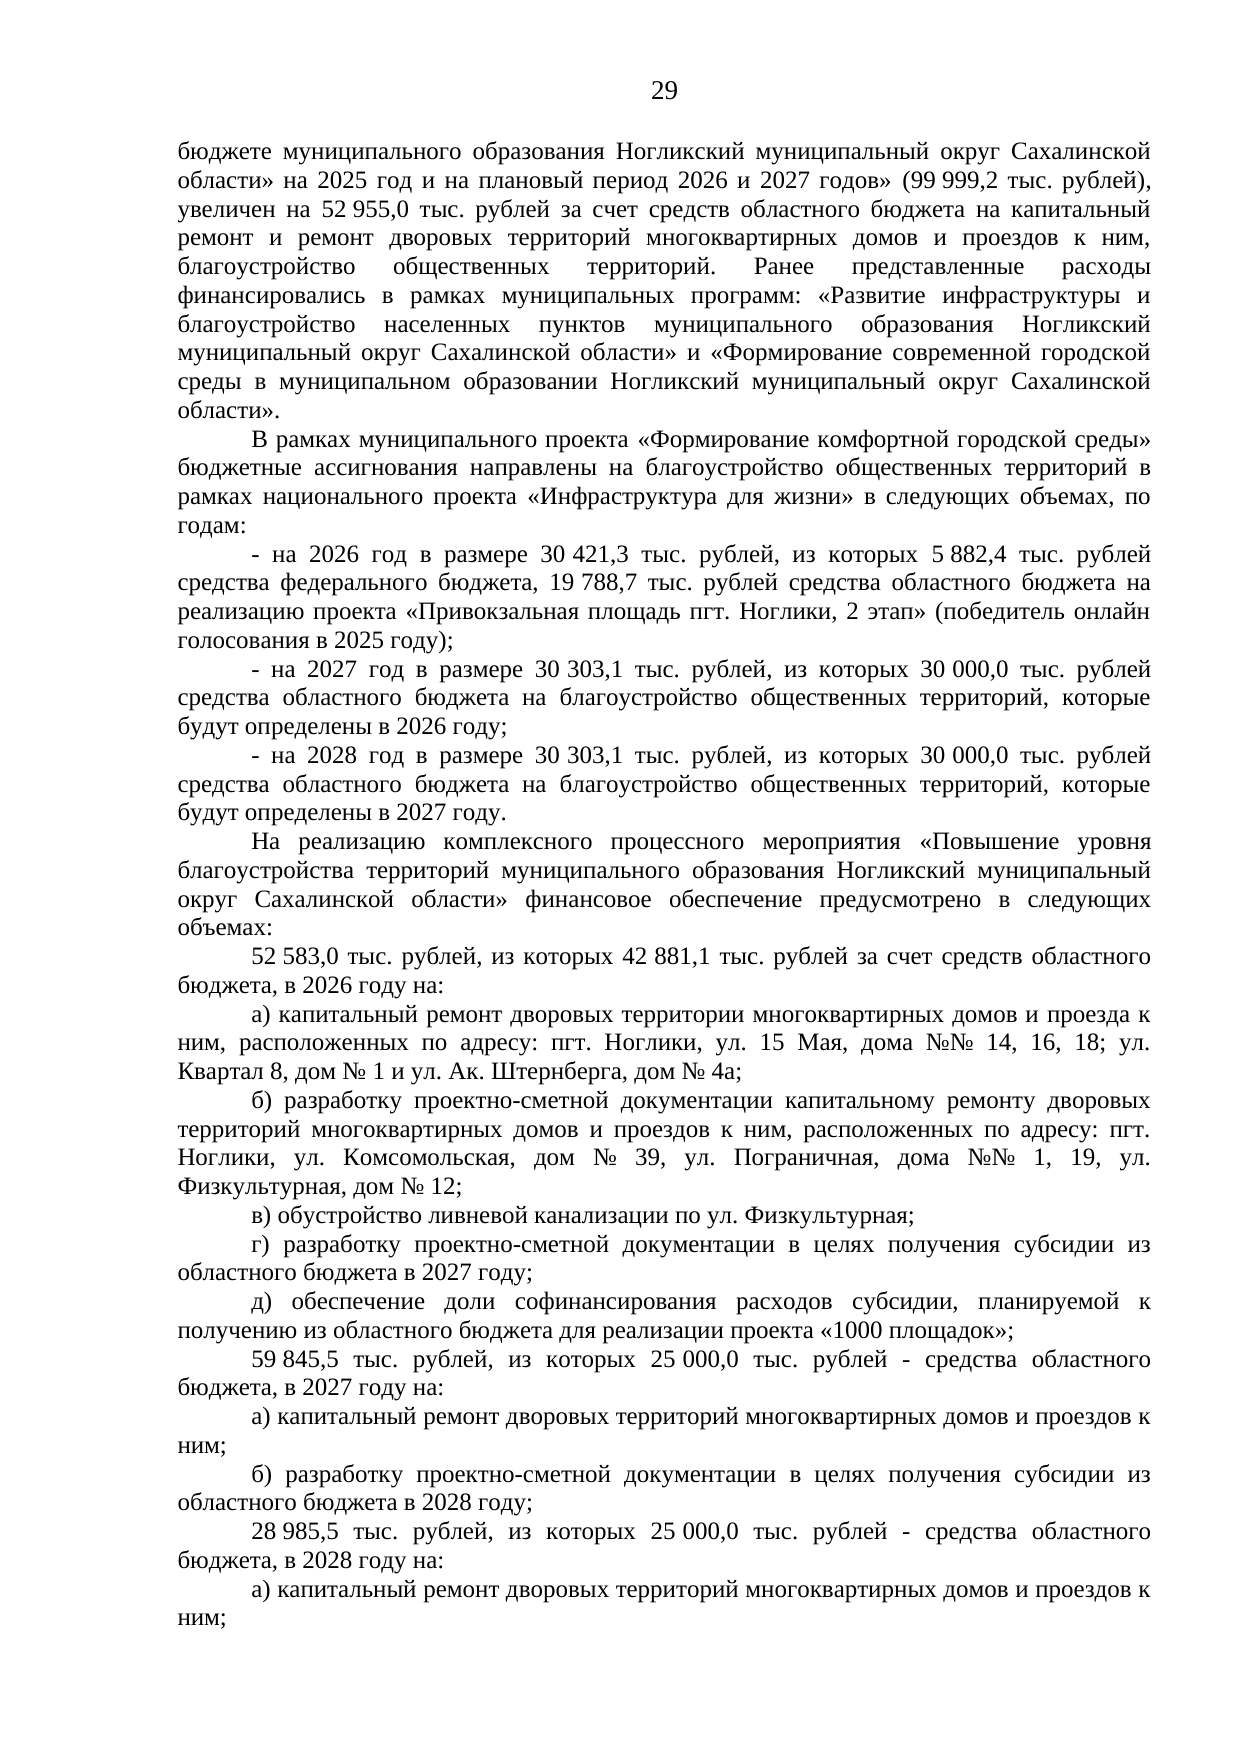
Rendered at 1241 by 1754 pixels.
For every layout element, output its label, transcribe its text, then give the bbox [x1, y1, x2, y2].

list 59 845,5 тыс. рублей, из которых 25 000,0 тыс. рублей - средства областного бюджета, в 2027 году на: [177, 1344, 1152, 1401]
list г) разработку проектно-сметной документации в целях получения субсидии из областного бюджета в 2027 году; [177, 1229, 1152, 1286]
list а) капитальный ремонт дворовых территорий многоквартирных домов и проездов к ним; [177, 1574, 1152, 1631]
text В рамках муниципального проекта «Формирование комфортной городской среды» бюджетные ассигнования направлены на благоустройство общественных территорий в рамках национального проекта «Инфраструктура для жизни» в следующих объемах, по годам: [177, 424, 1152, 539]
list 52 583,0 тыс. рублей, из которых 42 881,1 тыс. рублей за счет средств областного бюджета, в 2026 году на: [177, 941, 1152, 999]
text - на 2026 год в размере 30 421,3 тыс. рублей, из которых 5 882,4 тыс. рублей средства федерального бюджета, 19 788,7 тыс. рублей средства областного бюджета на реализацию проекта «Привокзальная площадь пгт. Ноглики, 2 этап» (победитель онлайн голосования в 2025 году); [177, 539, 1152, 654]
list а) капитальный ремонт дворовых территорий многоквартирных домов и проездов к ним; [177, 1401, 1152, 1459]
list д) обеспечение доли софинансирования расходов субсидии, планируемой к получению из областного бюджета для реализации проекта «1000 площадок»; [177, 1286, 1152, 1344]
list 28 985,5 тыс. рублей, из которых 25 000,0 тыс. рублей - средства областного бюджета, в 2028 году на: [177, 1516, 1152, 1574]
list б) разработку проектно-сметной документации капитальному ремонту дворовых территорий многоквартирных домов и проездов к ним, расположенных по адресу: пгт. Ноглики, ул. Комсомольская, дом № 39, ул. Пограничная, дома №№ 1, 19, ул. Физкультурная, дом № 12; [177, 1085, 1152, 1200]
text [177, 136, 1152, 424]
text - на 2027 год в размере 30 303,1 тыс. рублей, из которых 30 000,0 тыс. рублей средства областного бюджета на благоустройство общественных территорий, которые будут определены в 2026 году; [177, 654, 1152, 740]
list а) капитальный ремонт дворовых территории многоквартирных домов и проезда к ним, расположенных по адресу: пгт. Ноглики, ул. 15 Мая, дома №№ 14, 16, 18; ул. Квартал 8, дом № 1 и ул. Ак. Штернберга, дом № 4а; [177, 999, 1152, 1085]
list На реализацию комплексного процессного мероприятия «Повышение уровня благоустройства территорий муниципального образования Ногликский муниципальный округ Сахалинской области» финансовое обеспечение предусмотрено в следующих объемах: [177, 826, 1152, 941]
list б) разработку проектно-сметной документации в целях получения субсидии из областного бюджета в 2028 году; [177, 1459, 1152, 1516]
list в) обустройство ливневой канализации по ул. Физкультурная; [177, 1200, 1152, 1229]
text - на 2028 год в размере 30 303,1 тыс. рублей, из которых 30 000,0 тыс. рублей средства областного бюджета на благоустройство общественных территорий, которые будут определены в 2027 году. [177, 740, 1152, 826]
